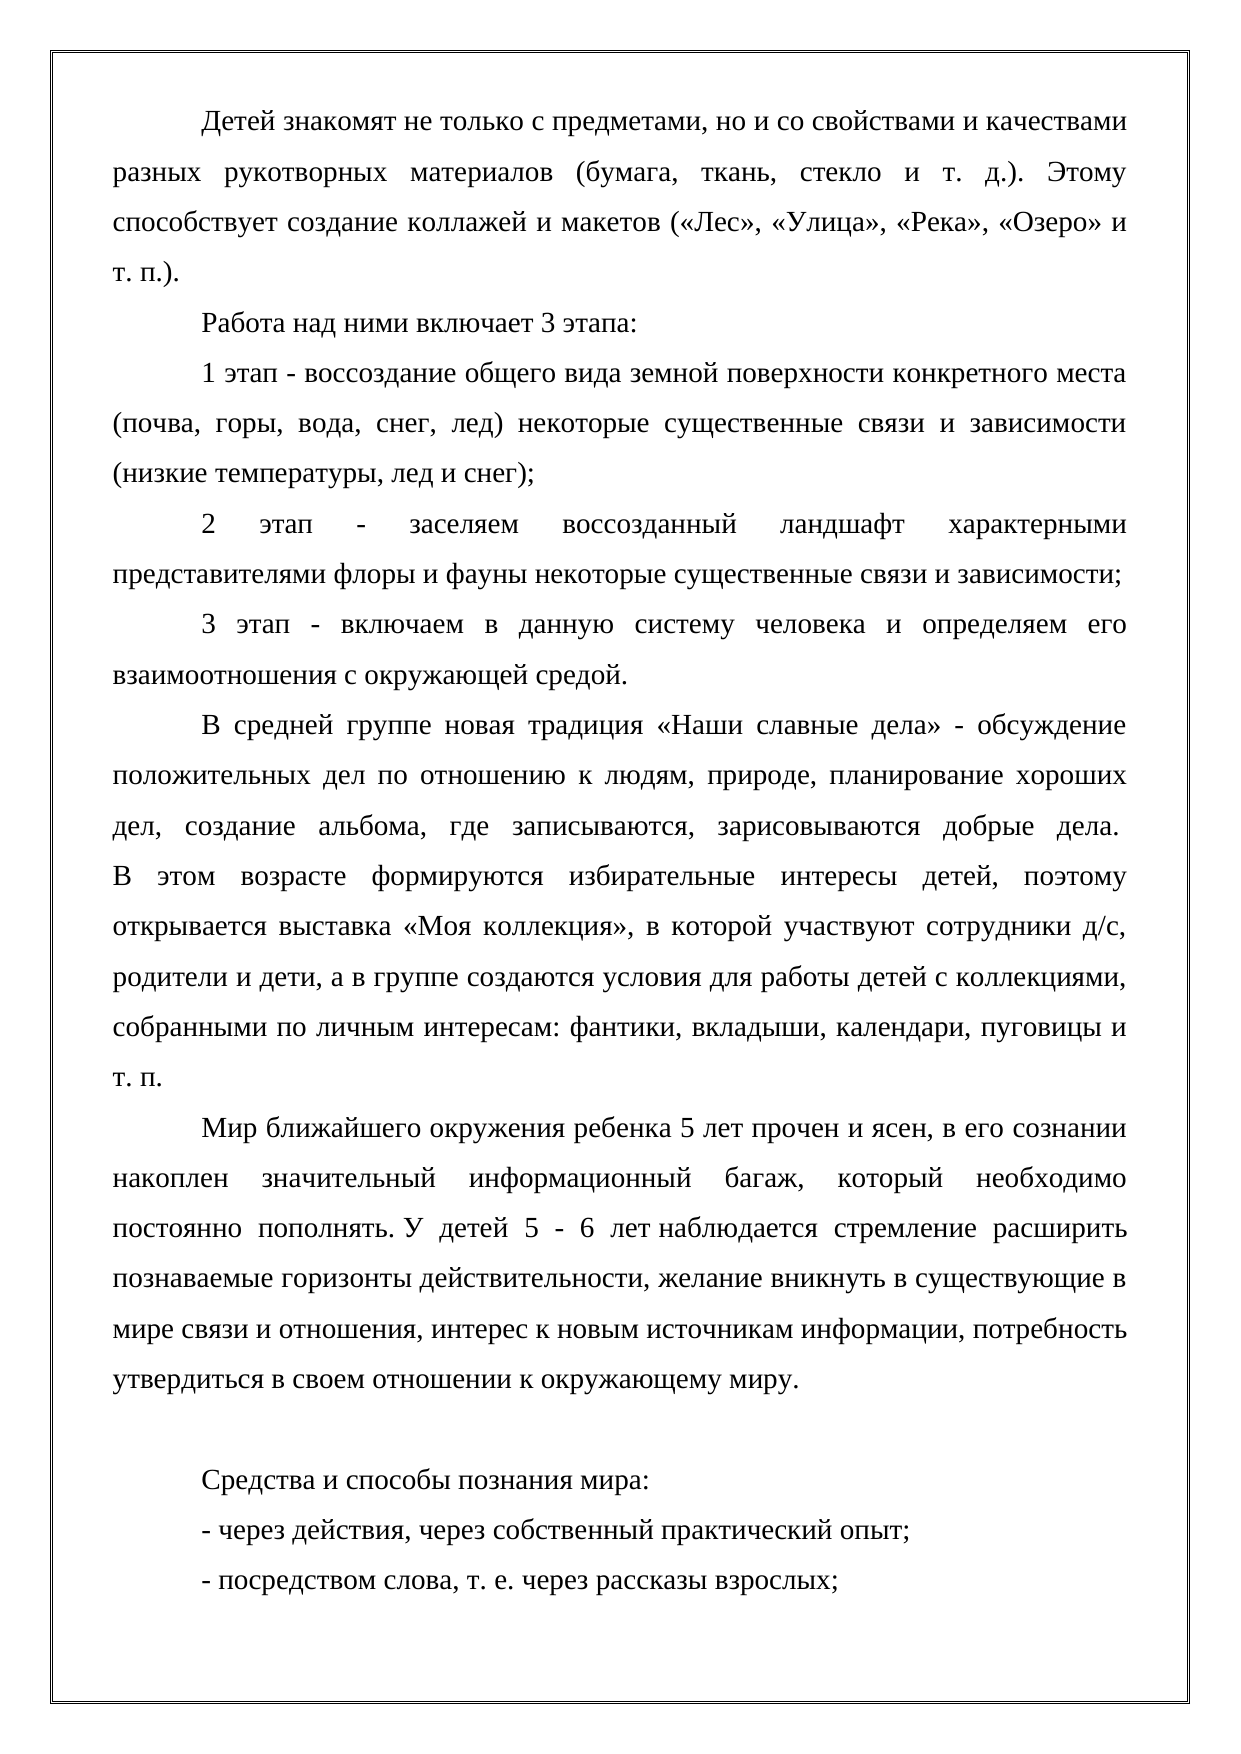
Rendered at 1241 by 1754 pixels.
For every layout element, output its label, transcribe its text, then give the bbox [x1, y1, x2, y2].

text 3 этап - включаем в данную систему человека и определяем его взаимоотношения с окружающей средой. [112, 607, 1128, 690]
text Работа над ними включает 3 этапа: [112, 305, 1128, 338]
text Средства и способы познания мира: [112, 1462, 1128, 1495]
text 1 этап - воссоздание общего вида земной поверхности конкретного места (почва, горы, вода, снег, лед) некоторые существенные связи и зависимости (низкие температуры, лед и снег); [112, 355, 1128, 489]
text Мир ближайшего окружения ребенка 5 лет прочен и ясен, в его сознании накоплен значительный информационный багаж, который необходимо постоянно пополнять. У детей 5 - 6 лет наблюдается стремление расширить познаваемые горизонты действительности, желание вникнуть в существующие в мире связи и отношения, интерес к новым источникам информации, потребность утвердиться в своем отношении к окружающему миру. [112, 1110, 1128, 1395]
text - через действия, через собственный практический опыт; [112, 1512, 1128, 1546]
text В средней группе новая традиция «Наши славные дела» - обсуждение положительных дел по отношению к людям, природе, планирование хороших дел, создание альбома, где записываются, зарисовываются добрые дела. В этом возрасте формируются избирательные интересы детей, поэтому открывается выставка «Моя коллекция», в которой участвуют сотрудники д/с, родители и дети, а в группе создаются условия для работы детей с коллекциями, собранными по личным интересам: фантики, вкладыши, календари, пуговицы и т. п. [112, 707, 1128, 1093]
text Детей знакомят не только с предметами, но и со свойствами и качествами разных рукотворных материалов (бумага, ткань, стекло и т. д.). Этому способствует создание коллажей и макетов («Лес», «Улица», «Река», «Озеро» и т. п.). [112, 103, 1128, 288]
text 2 этап - заселяем воссозданный ландшафт характерными представителями флоры и фауны некоторые существенные связи и зависимости; [112, 506, 1128, 590]
text - посредством слова, т. е. через рассказы взрослых; [112, 1562, 1128, 1596]
